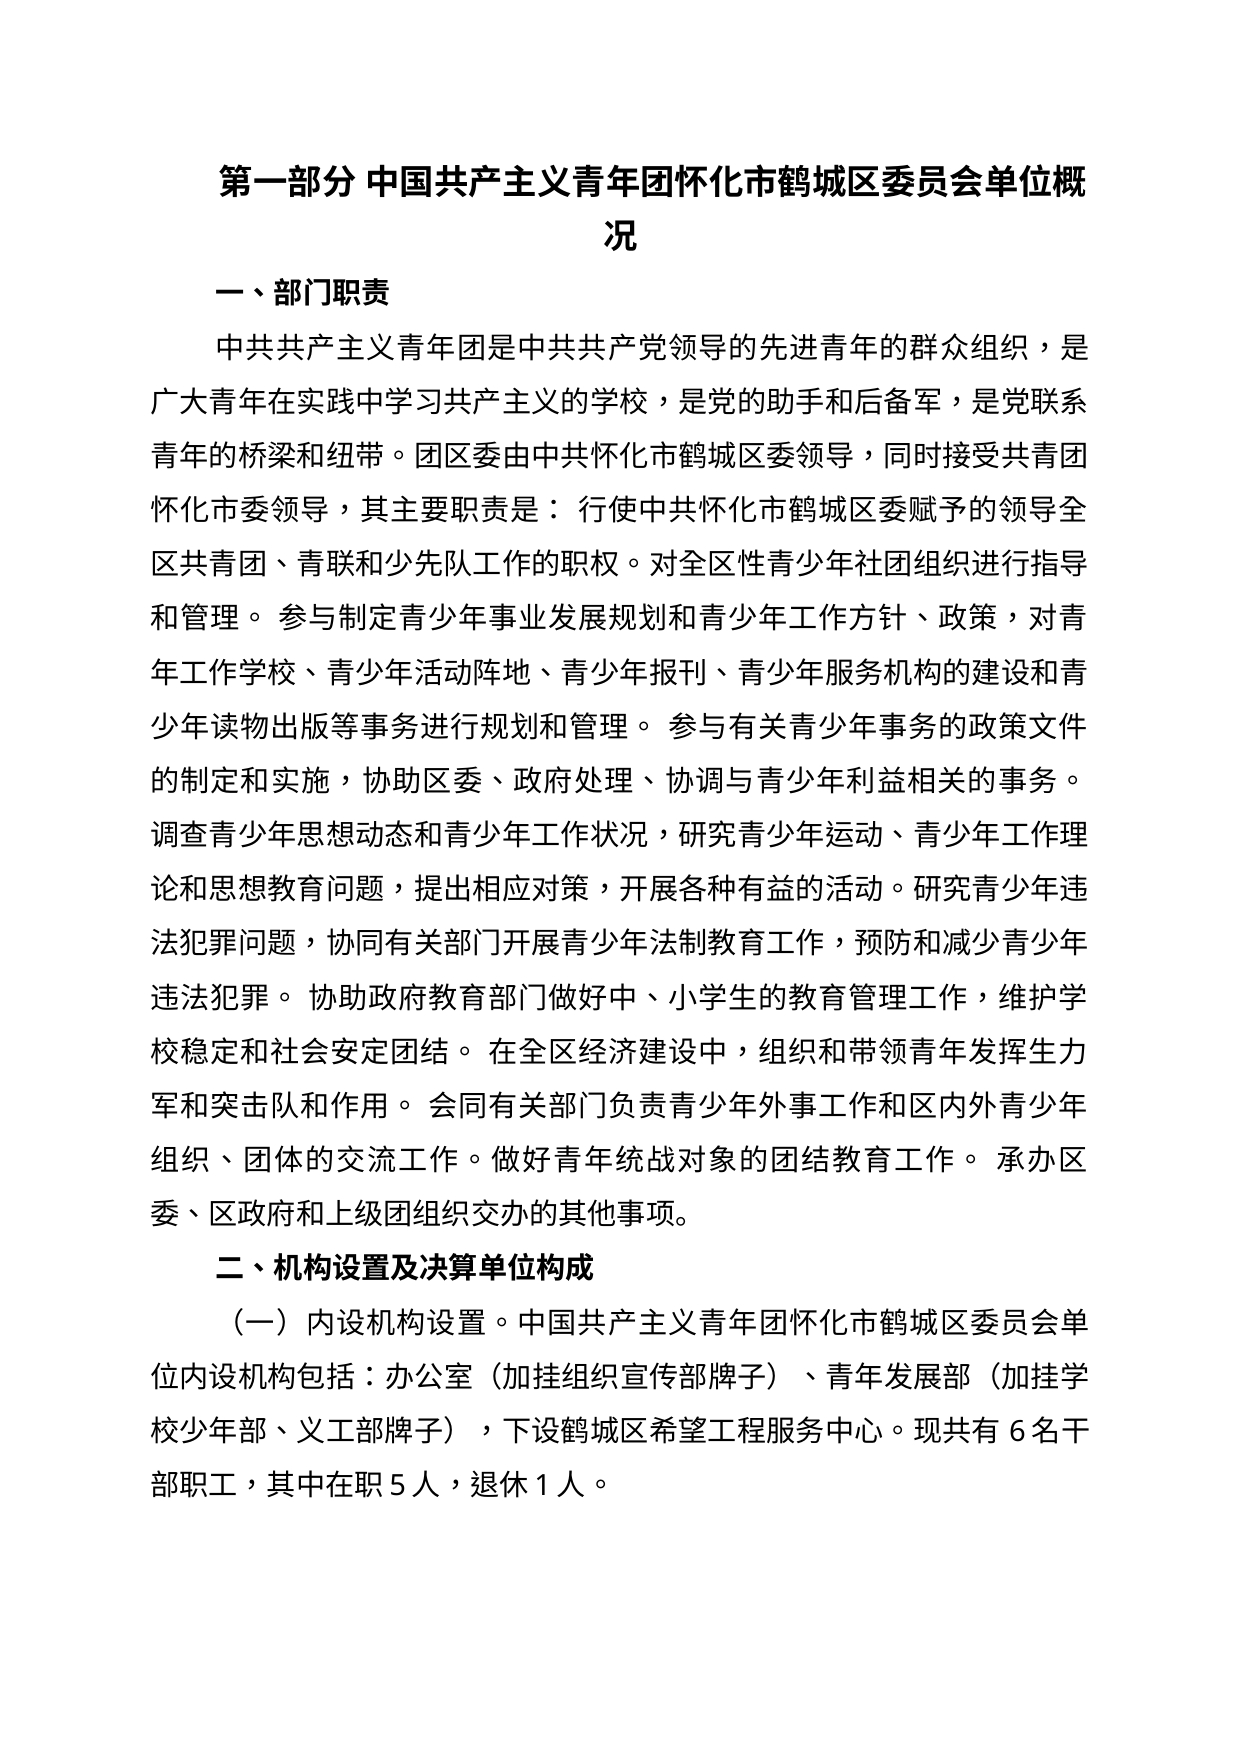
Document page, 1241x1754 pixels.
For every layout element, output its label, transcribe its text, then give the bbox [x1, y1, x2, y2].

text 二、机构设置及决算单位构成 [150, 1233, 1090, 1287]
text （一）内设机构设置。中国共产主义青年团怀化市鹤城区委员会单位内设机构包括：办公室（加挂组织宣传部牌子）、青年发展部（加挂学校少年部、义工部牌子），下设鹤城区希望工程服务中心。现共有6名干部职工，其中在职5人，退休1人。 [150, 1287, 1090, 1504]
text 第一部分 中国共产主义青年团怀化市鹤城区委员会单位概况 [150, 150, 1090, 258]
text 一、部门职责 [150, 258, 1090, 312]
text 中共共产主义青年团是中共共产党领导的先进青年的群众组织，是广大青年在实践中学习共产主义的学校，是党的助手和后备军，是党联系青年的桥梁和纽带。团区委由中共怀化市鹤城区委领导，同时接受共青团怀化市委领导，其主要职责是： 行使中共怀化市鹤城区委赋予的领导全区共青团、青联和少先队工作的职权。对全区性青少年社团组织进行指导和管理。 参与制定青少年事业发展规划和青少年工作方针、政策，对青年工作学校、青少年活动阵地、青少年报刊、青少年服务机构的建设和青少年读物出版等事务进行规划和管理。 参与有关青少年事务的政策文件的制定和实施，协助区委、政府处理、协调与青少年利益相关的事务。 调查青少年思想动态和青少年工作状况，研究青少年运动、青少年工作理论和思想教育问题，提出相应对策，开展各种有益的活动。研究青少年违法犯罪问题，协同有关部门开展青少年法制教育工作，预防和减少青少年违法犯罪。 协助政府教育部门做好中、小学生的教育管理工作，维护学校稳定和社会安定团结。 在全区经济建设中，组织和带领青年发挥生力军和突击队和作用。 会同有关部门负责青少年外事工作和区内外青少年组织、团体的交流工作。做好青年统战对象的团结教育工作。 承办区委、区政府和上级团组织交办的其他事项。 [150, 312, 1090, 1233]
